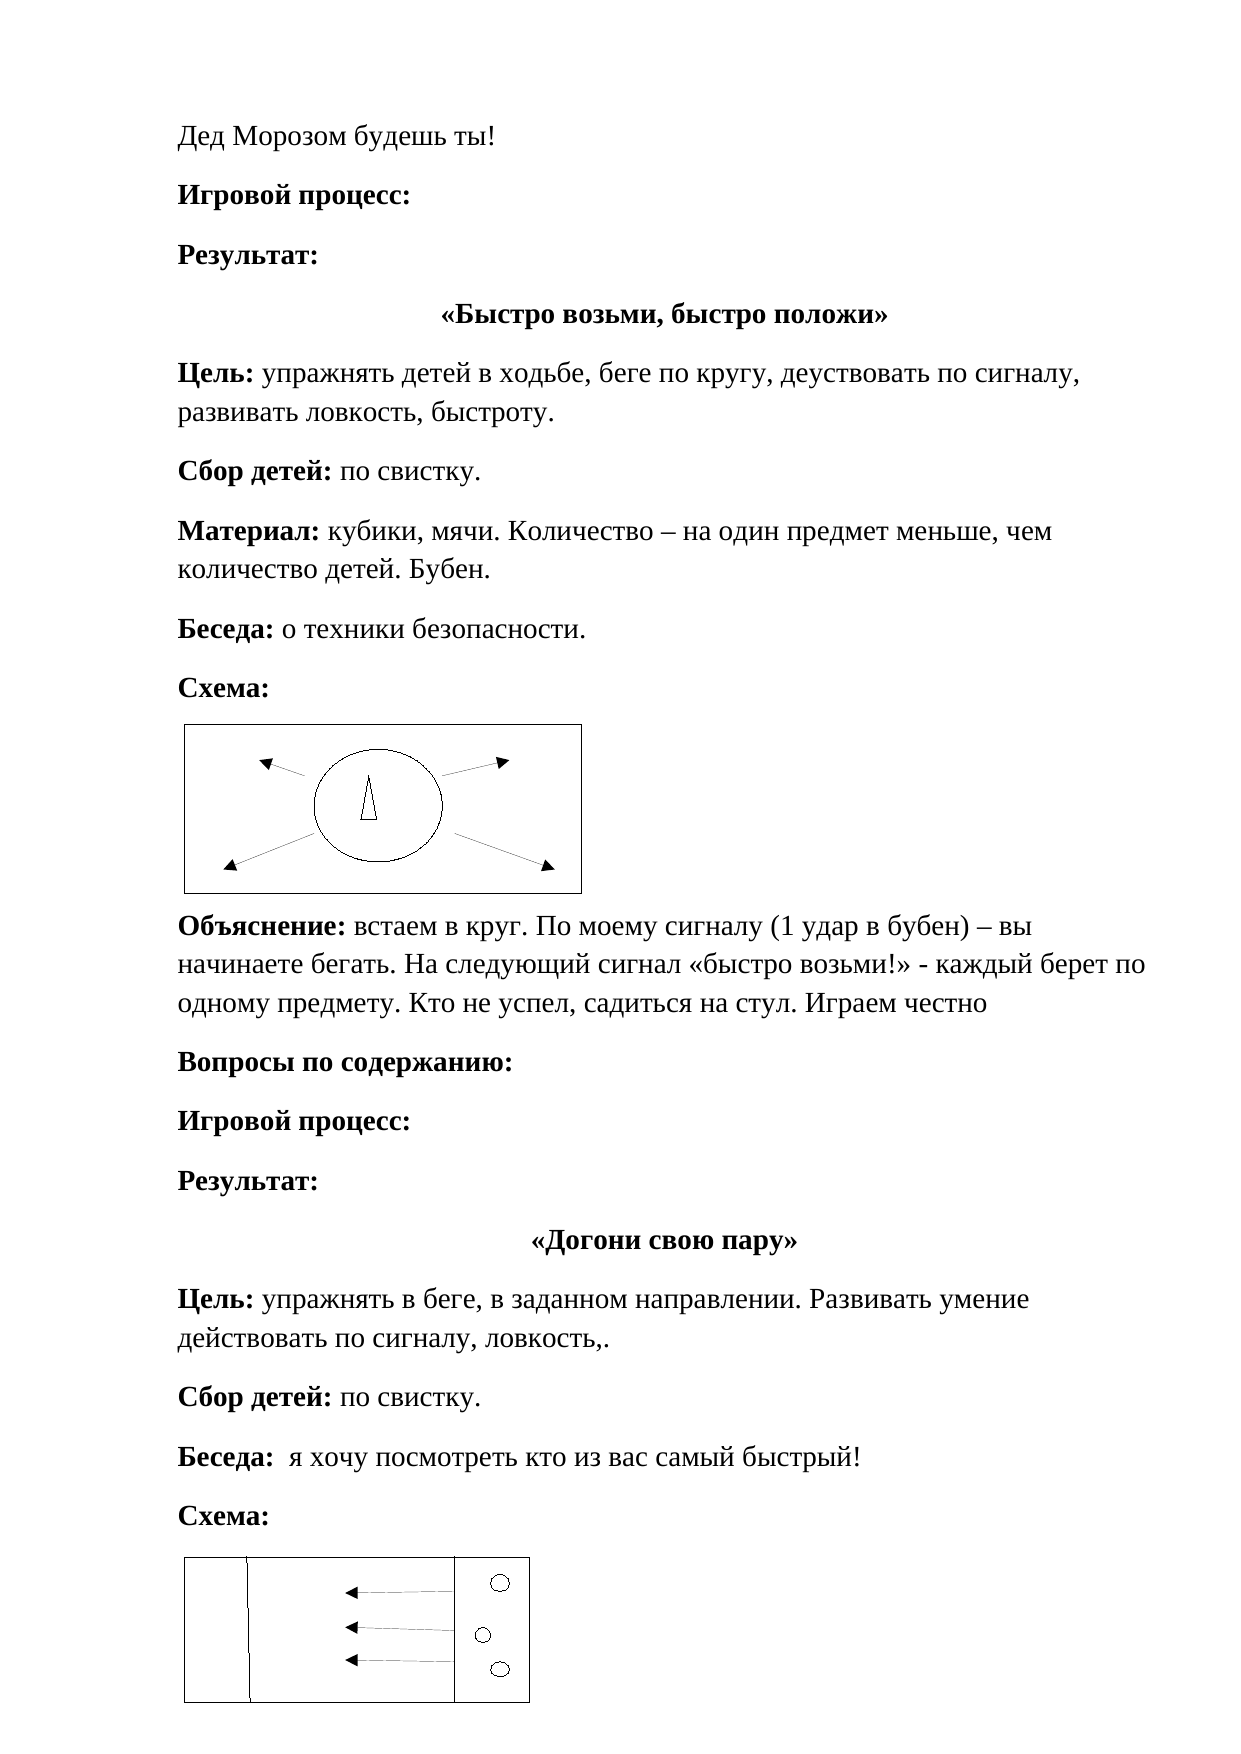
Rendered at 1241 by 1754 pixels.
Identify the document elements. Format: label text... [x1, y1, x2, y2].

text Сбор детей: по свистку. [177, 453, 1152, 487]
text Результат: [177, 1163, 1152, 1196]
text «Догони свою пару» [177, 1222, 1152, 1256]
text Вопросы по содержанию: [177, 1044, 1152, 1078]
text Цель: упражнять в беге, в заданном направлении. Развивать умение действовать по сигналу, ловкость,. [177, 1282, 1152, 1354]
text Дед Морозом будешь ты! [177, 118, 1152, 152]
text Материал: кубики, мячи. Количество – на один предмет меньше, чем количество детей. Бубен. [177, 513, 1152, 585]
text Схема: [177, 670, 1152, 704]
text Цель: упражнять детей в ходьбе, беге по кругу, деуствовать по сигналу, развивать ловкость, быстроту. [177, 356, 1152, 428]
text Результат: [177, 237, 1152, 270]
text Объяснение: встаем в круг. По моему сигналу (1 удар в бубен) – вы начинаете бегать. На следующий сигнал «быстро возьми!» - каждый берет по одному предмету. Кто не успел, садиться на стул. Играем честно [177, 908, 1152, 1018]
text Сбор детей: по свистку. [177, 1379, 1152, 1413]
text Игровой процесс: [177, 1103, 1152, 1137]
text «Быстро возьми, быстро положи» [177, 296, 1152, 330]
text Беседа: я хочу посмотреть кто из вас самый быстрый! [177, 1439, 1152, 1472]
text Игровой процесс: [177, 177, 1152, 211]
text Схема: [177, 1498, 1152, 1532]
text Беседа: о техники безопасности. [177, 611, 1152, 644]
